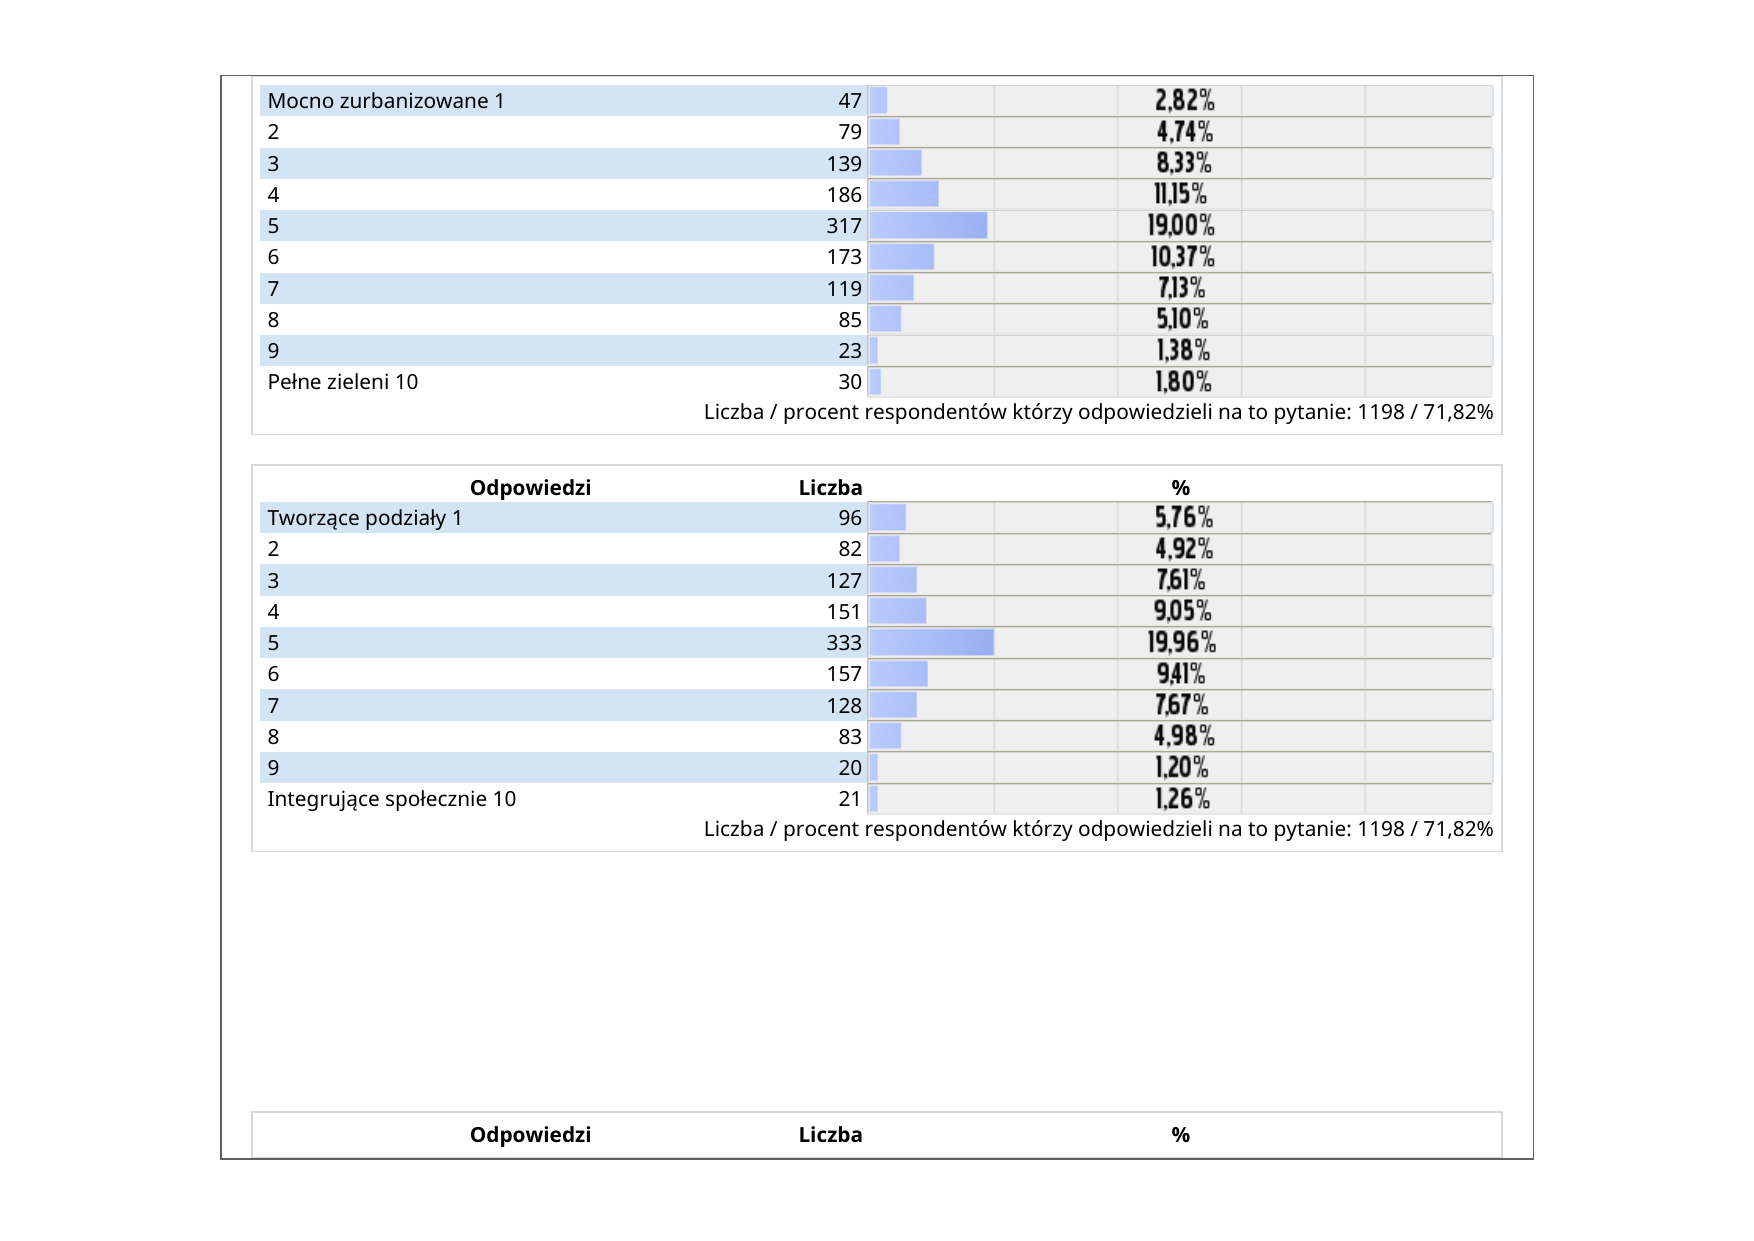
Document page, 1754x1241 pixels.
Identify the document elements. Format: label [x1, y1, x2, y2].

picture [867, 85, 1493, 398]
picture [867, 501, 1493, 815]
table_header [222, 76, 1533, 1158]
